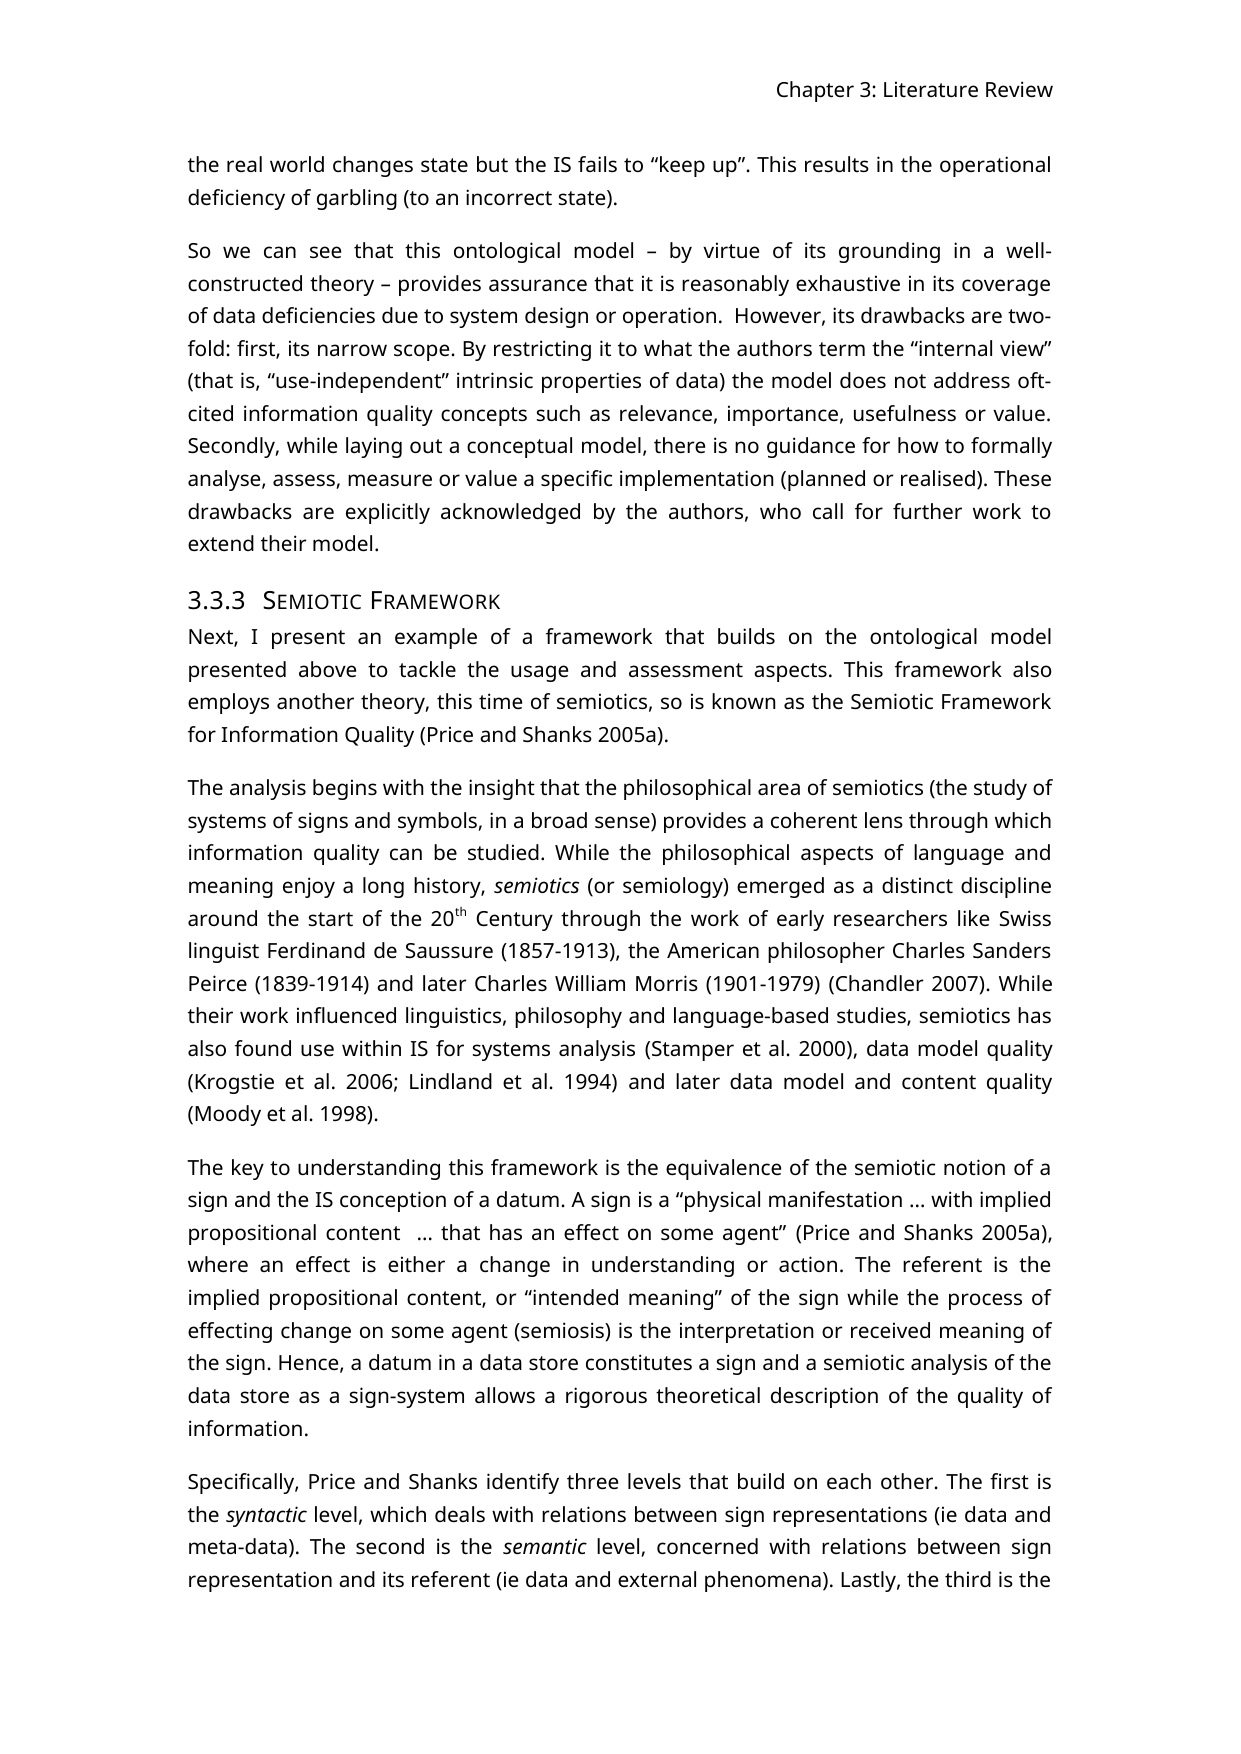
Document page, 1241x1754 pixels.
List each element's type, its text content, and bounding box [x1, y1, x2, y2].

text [187, 1467, 1053, 1593]
text So we can see that this ontological model – by virtue of its grounding in a well-constructed theory – provides assurance that it is reasonably exhaustive in its coverage of data deficiencies due to system design or operation. However, its drawbacks are two-fold: first, its narrow scope. By restricting it to what the authors term the “internal view” (that is, “use-independent” intrinsic properties of data) the model does not address oft-cited information quality concepts such as relevance, importance, usefulness or value. Secondly, while laying out a conceptual model, there is no guidance for how to formally analyse, assess, measure or value a specific implementation (planned or realised). These drawbacks are explicitly acknowledged by the authors, who call for further work to extend their model. [187, 236, 1053, 558]
text The key to understanding this framework is the equivalence of the semiotic notion of a sign and the IS conception of a datum. A sign is a “physical manifestation … with implied propositional content … that has an effect on some agent” (Price and Shanks 2005a), where an effect is either a change in understanding or action. The referent is the implied propositional content, or “intended meaning” of the sign while the process of effecting change on some agent (semiosis) is the interpretation or received meaning of the sign. Hence, a datum in a data store constitutes a sign and a semiotic analysis of the data store as a sign-system allows a rigorous theoretical description of the quality of information. [187, 1153, 1053, 1442]
text The analysis begins with the insight that the philosophical area of semiotics (the study of systems of signs and symbols, in a broad sense) provides a coherent lens through which information quality can be studied. While the philosophical aspects of language and meaning enjoy a long history, semiotics (or semiology) emerged as a distinct discipline around the start of the 20th Century through the work of early researchers like Swiss linguist Ferdinand de Saussure (1857-1913), the American philosopher Charles Sanders Peirce (1839-1914) and later Charles William Morris (1901-1979) (Chandler 2007). While their work influenced linguistics, philosophy and language-based studies, semiotics has also found use within IS for systems analysis (Stamper et al. 2000), data model quality (Krogstie et al. 2006; Lindland et al. 1994) and later data model and content quality (Moody et al. 1998). [187, 773, 1053, 1128]
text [187, 150, 1053, 211]
subtitle Semiotic Framework [187, 583, 1053, 617]
text Next, I present an example of a framework that builds on the ontological model presented above to tackle the usage and assessment aspects. This framework also employs another theory, this time of semiotics, so is known as the Semiotic Framework for Information Quality (Price and Shanks 2005a). [187, 622, 1053, 748]
